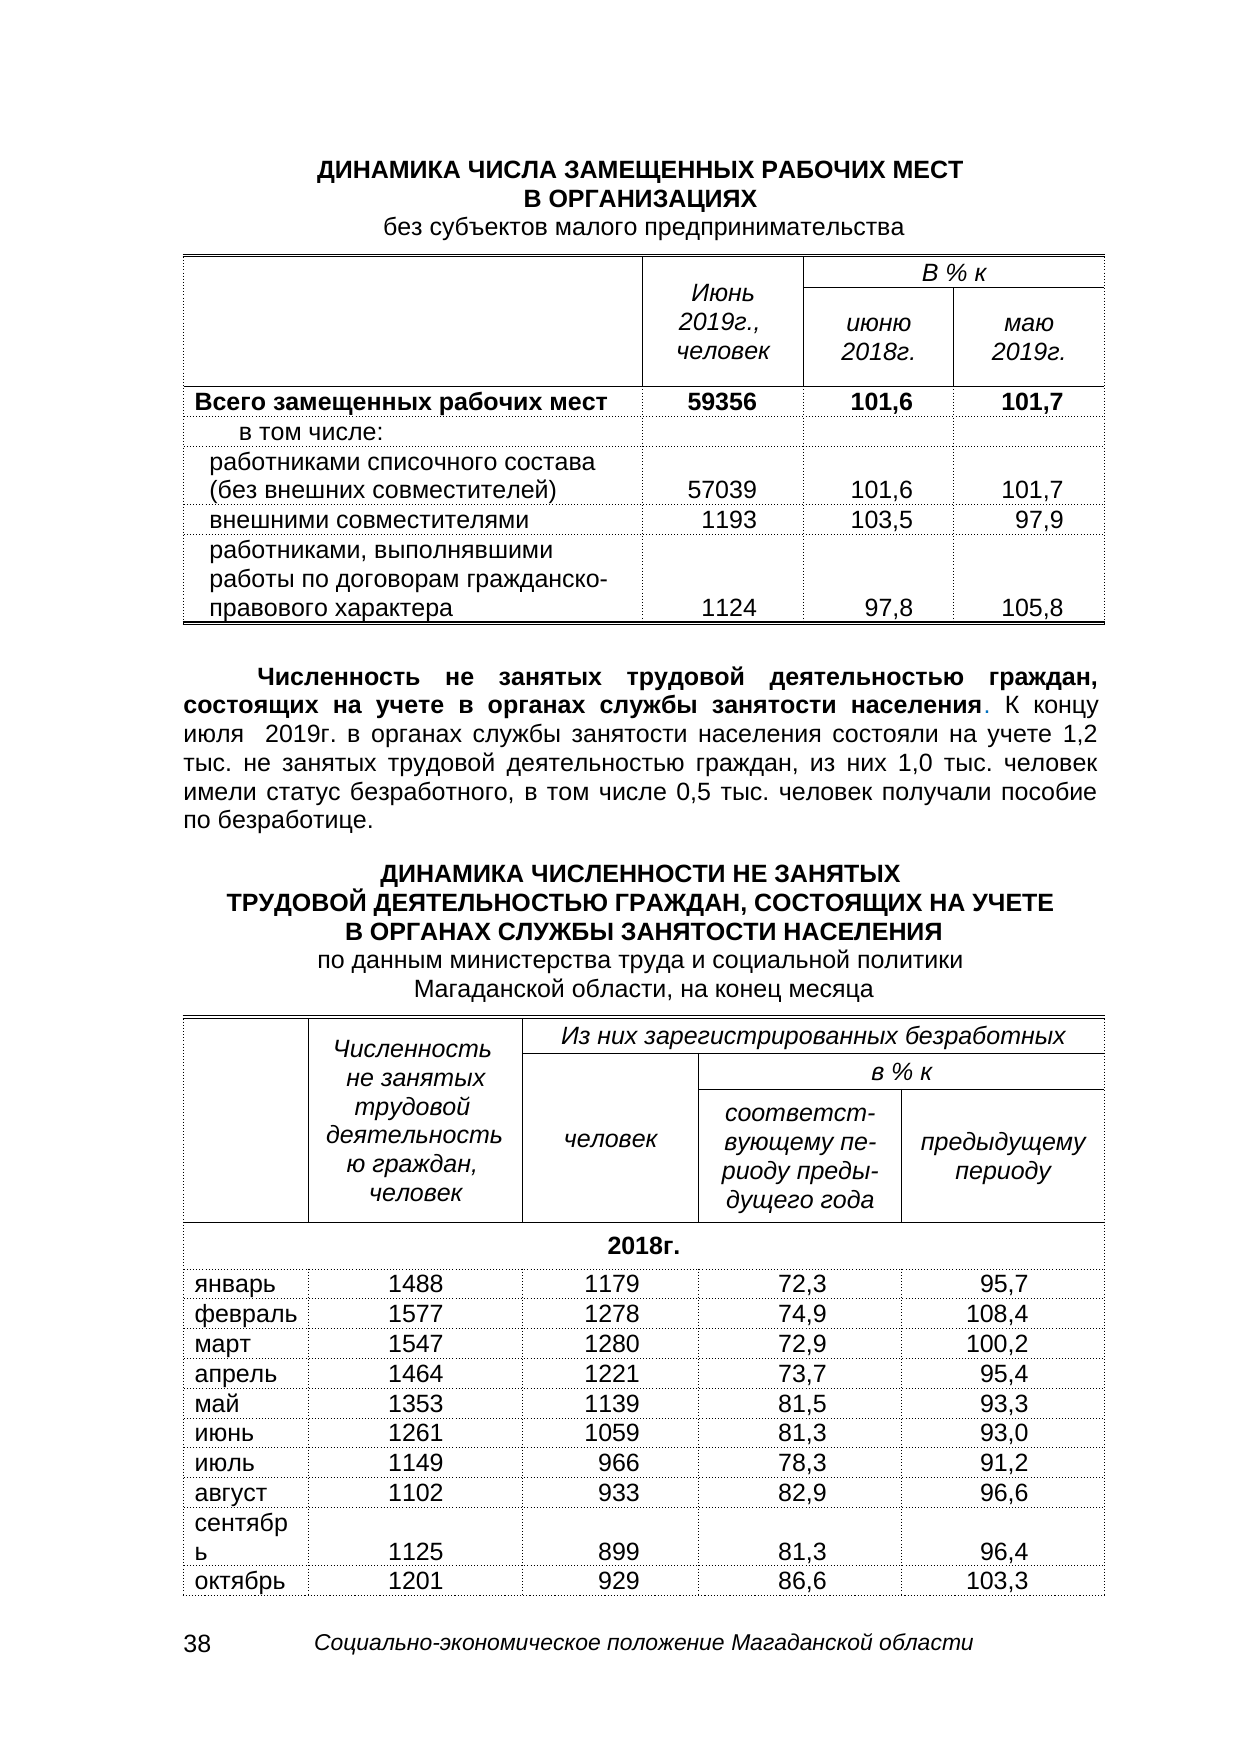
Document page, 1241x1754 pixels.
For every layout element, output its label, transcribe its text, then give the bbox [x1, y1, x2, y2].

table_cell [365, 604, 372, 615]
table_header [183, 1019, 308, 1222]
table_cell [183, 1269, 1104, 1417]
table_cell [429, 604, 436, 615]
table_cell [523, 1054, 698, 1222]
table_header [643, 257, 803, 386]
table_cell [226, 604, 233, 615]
text ДИНАМИКА ЧИСЛА ЗАМЕЩЕННЫХ РАБОЧИХ МЕСТ В ОРГАНИЗАЦИЯХ без субъектов малого предпринимательства [183, 155, 1104, 241]
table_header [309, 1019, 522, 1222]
text Численность не занятых трудовой деятельностью граждан, состоящих на учете в органах службы занятости населения. К концу июля 2019г. в органах службы занятости населения состояли на учете 1,2 тыс. не занятых трудовой деятельностью граждан, из них 1,0 тыс. человек имели статус безработного, в том числе 0,5 тыс. человек получали пособие по безработице. [183, 662, 1099, 834]
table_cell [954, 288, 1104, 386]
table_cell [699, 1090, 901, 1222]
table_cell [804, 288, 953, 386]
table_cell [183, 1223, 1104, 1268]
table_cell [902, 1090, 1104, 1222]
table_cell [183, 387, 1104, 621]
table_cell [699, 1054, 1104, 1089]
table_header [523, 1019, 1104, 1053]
text ДИНАМИКА ЧИСЛЕННОСТИ НЕ ЗАНЯТЫХ ТРУДОВОЙ ДЕЯТЕЛЬНОСТЬЮ ГРАЖДАН, СОСТОЯЩИХ НА УЧЕТЕ В ОРГАНАХ СЛУЖБЫ ЗАНЯТОСТИ НАСЕЛЕНИЯ по данным министерства труда и социальной политики Магаданской области, на конец месяца [171, 859, 1116, 1003]
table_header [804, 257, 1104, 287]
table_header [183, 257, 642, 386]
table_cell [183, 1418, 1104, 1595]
